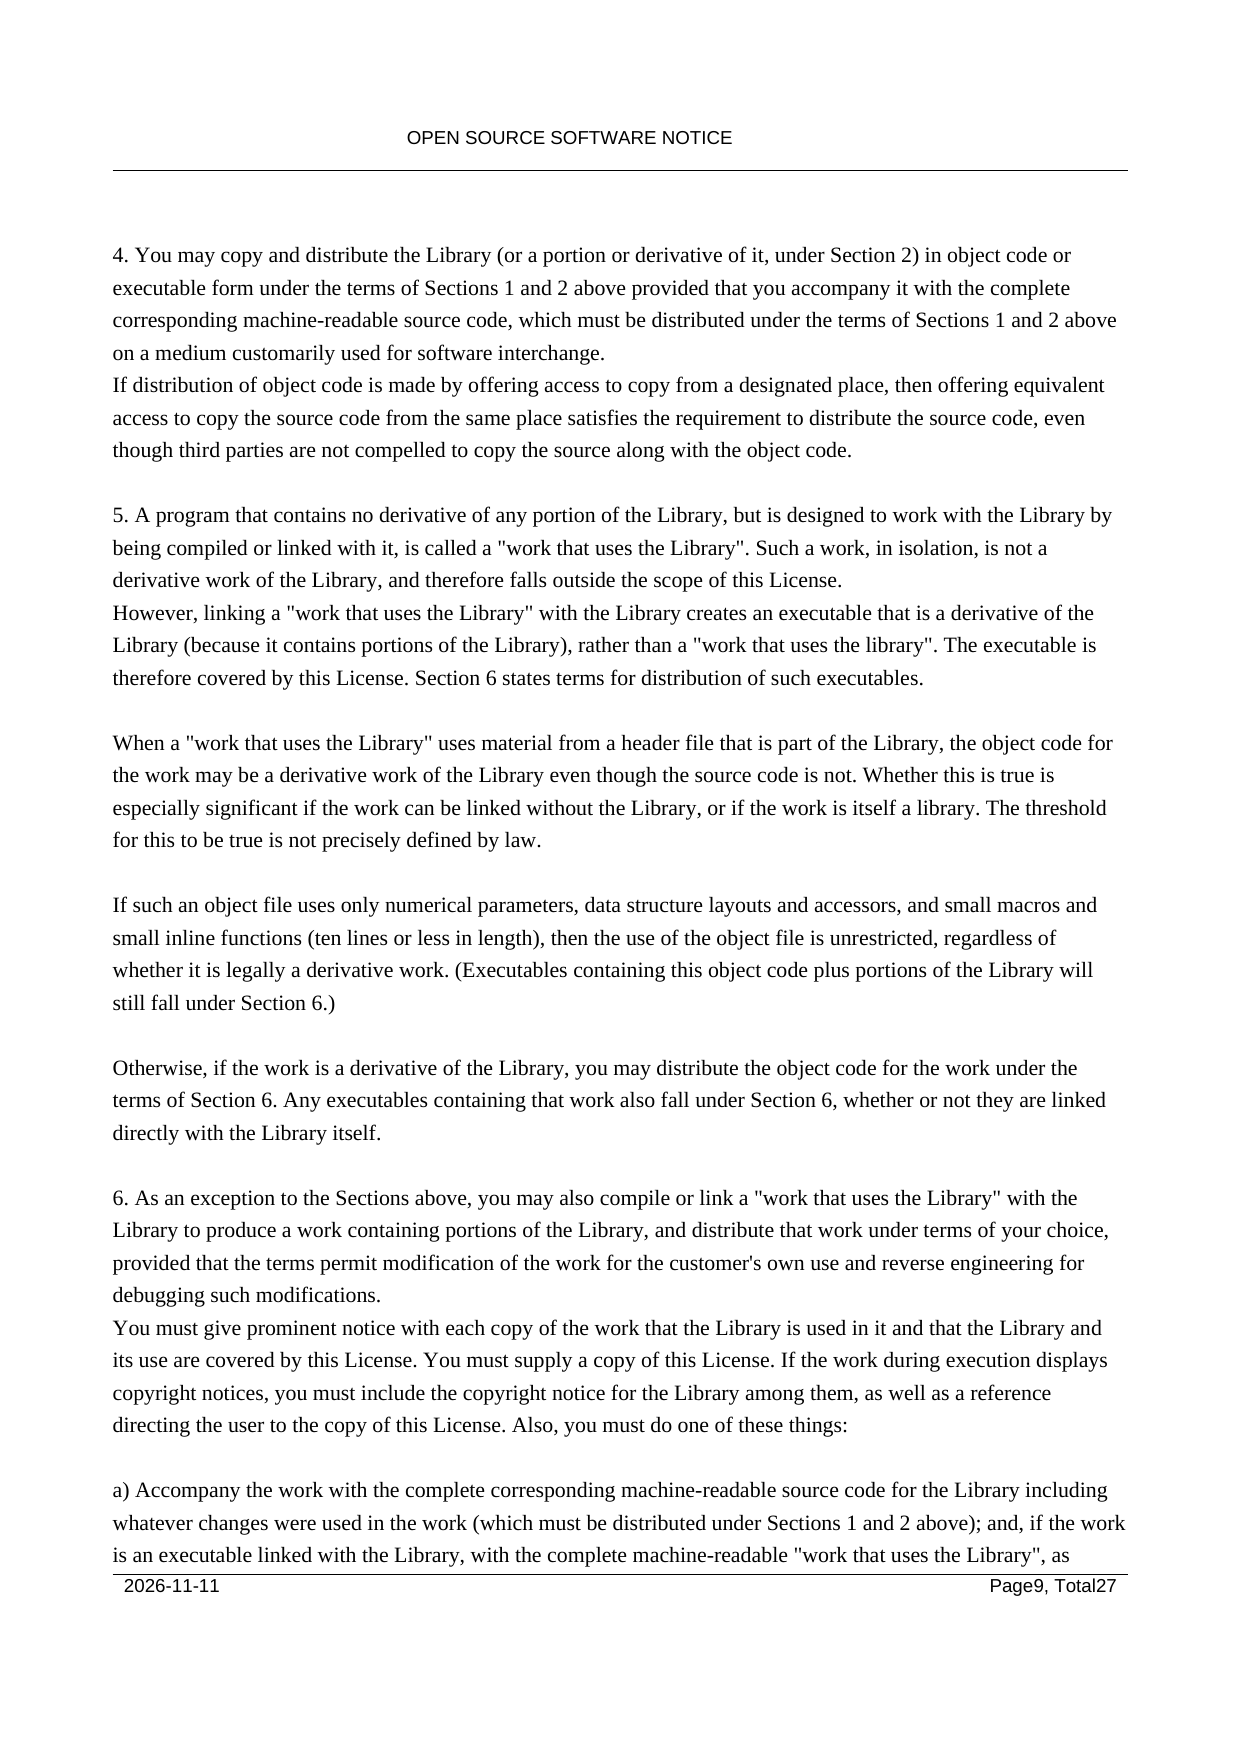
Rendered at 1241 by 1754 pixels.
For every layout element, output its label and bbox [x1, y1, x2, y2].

text [112, 206, 1128, 1571]
